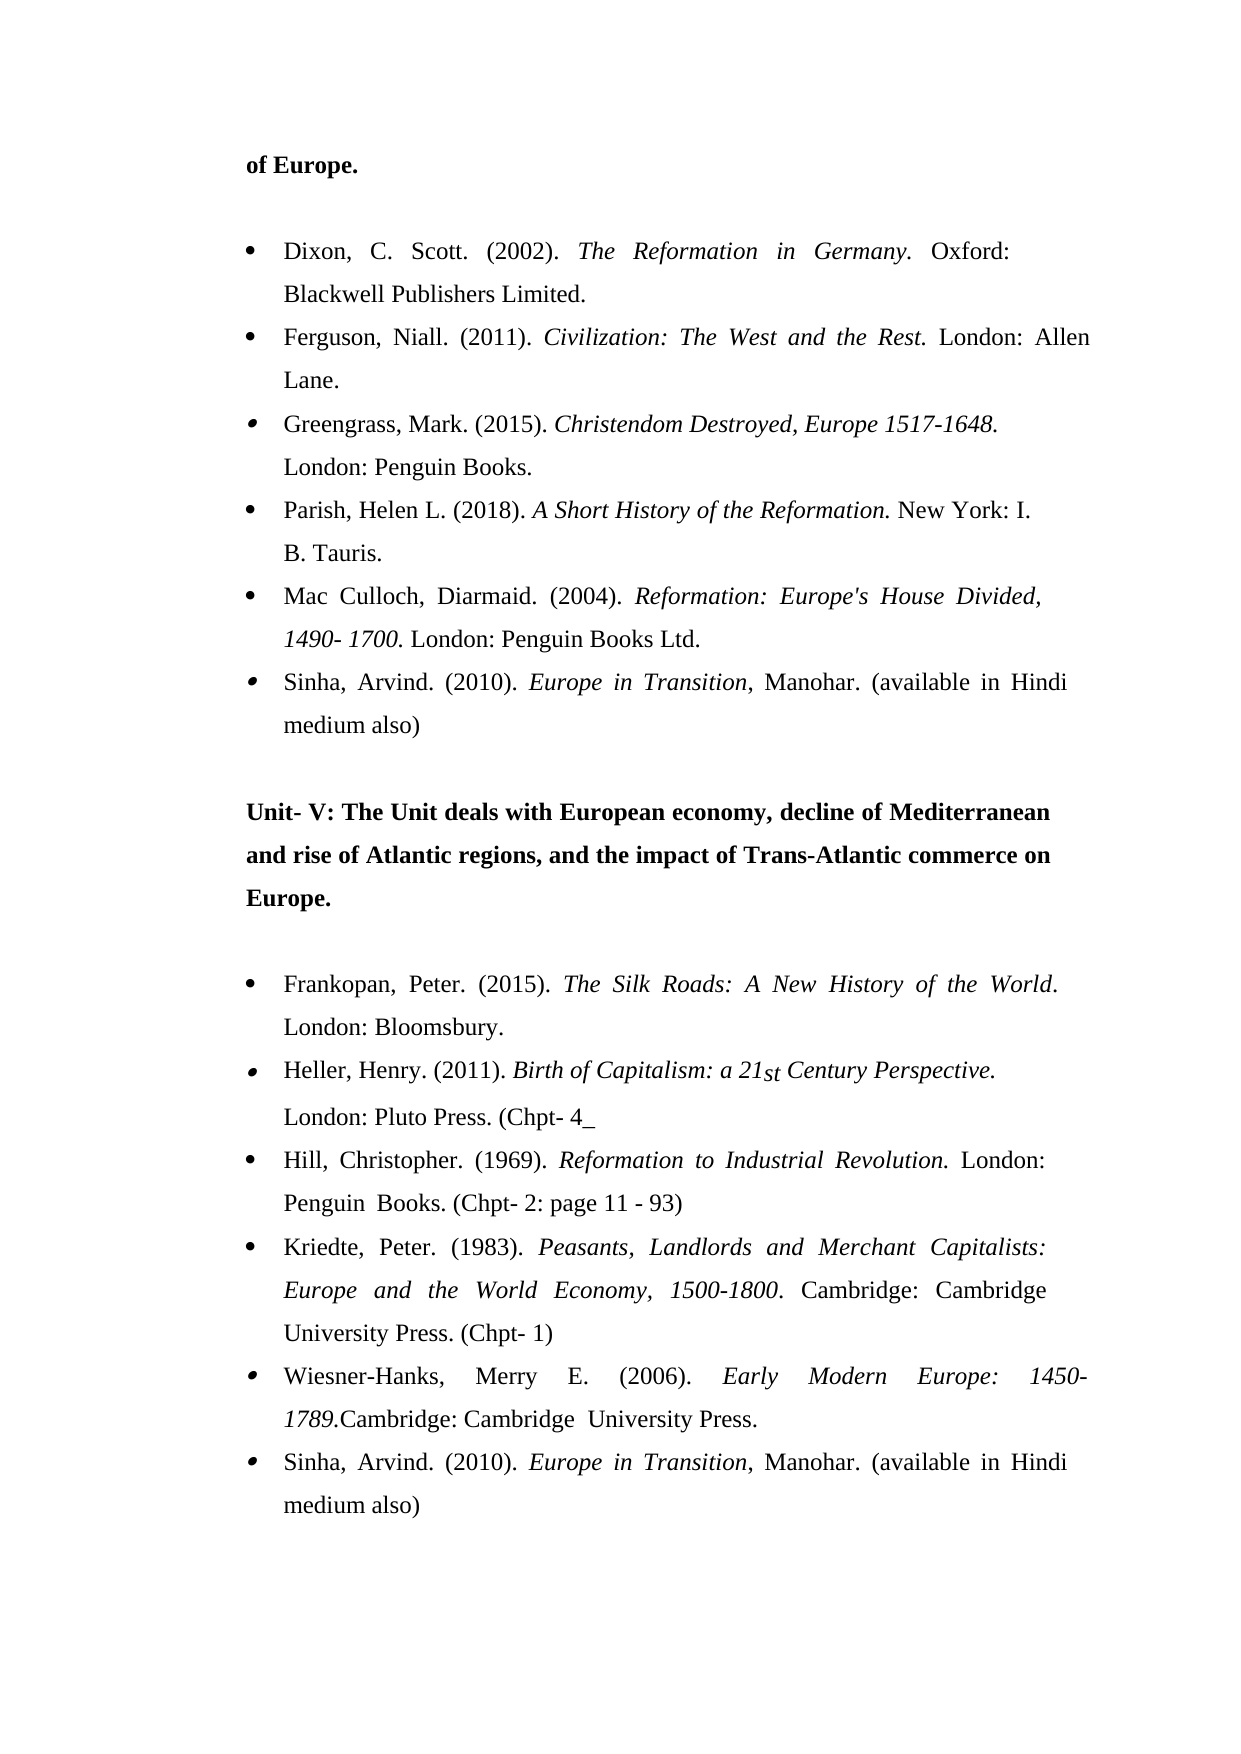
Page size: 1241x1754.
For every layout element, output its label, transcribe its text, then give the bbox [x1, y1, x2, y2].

list Wiesner-Hanks, Merry E. (2006). Early Modern Europe: 1450-1789.Cambridge: Cambridge University Press. [246, 1361, 1090, 1433]
text London: Pluto Press. (Chpt- 4_ [283, 1102, 1090, 1131]
text Unit- V: The Unit deals with European economy, decline of Mediterranean and rise of Atlantic regions, and the impact of Trans-Atlantic commerce on Europe. [246, 797, 1052, 912]
list Ferguson, Niall. (2011). Civilization: The West and the Rest. London: Allen Lane. [246, 322, 1090, 394]
list Kriedte, Peter. (1983). Peasants, Landlords and Merchant Capitalists: Europe and the World Economy, 1500-1800. Cambridge: Cambridge University Press. (Chpt- 1) [246, 1232, 1046, 1347]
list Sinha, Arvind. (2010). Europe in Transition, Manohar. (available in Hindi medium also) [246, 667, 1068, 739]
list Parish, Helen L. (2018). A Short History of the Reformation. New York: I. B. Tauris. [246, 495, 1031, 567]
list Sinha, Arvind. (2010). Europe in Transition, Manohar. (available in Hindi medium also) [246, 1447, 1068, 1519]
list Mac Culloch, Diarmaid. (2004). Reformation: Europe's House Divided, 1490- 1700. London: Penguin Books Ltd. [246, 581, 1044, 653]
list Greengrass, Mark. (2015). Christendom Destroyed, Europe 1517-1648. [246, 409, 1090, 437]
text London: Penguin Books. [283, 452, 1090, 481]
list Frankopan, Peter. (2015). The Silk Roads: A New History of the World. London: Bloomsbury. [246, 969, 1059, 1041]
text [246, 150, 1052, 179]
text Penguin Books. (Chpt- 2: page 11 - 93) [283, 1188, 1090, 1217]
list Hill, Christopher. (1969). Reformation to Industrial Revolution. London: [246, 1145, 1090, 1174]
list Heller, Henry. (2011). Birth of Capitalism: a 21st Century Perspective. [246, 1056, 1090, 1087]
list Dixon, C. Scott. (2002). The Reformation in Germany. Oxford: Blackwell Publishers Limited. [246, 236, 1011, 308]
